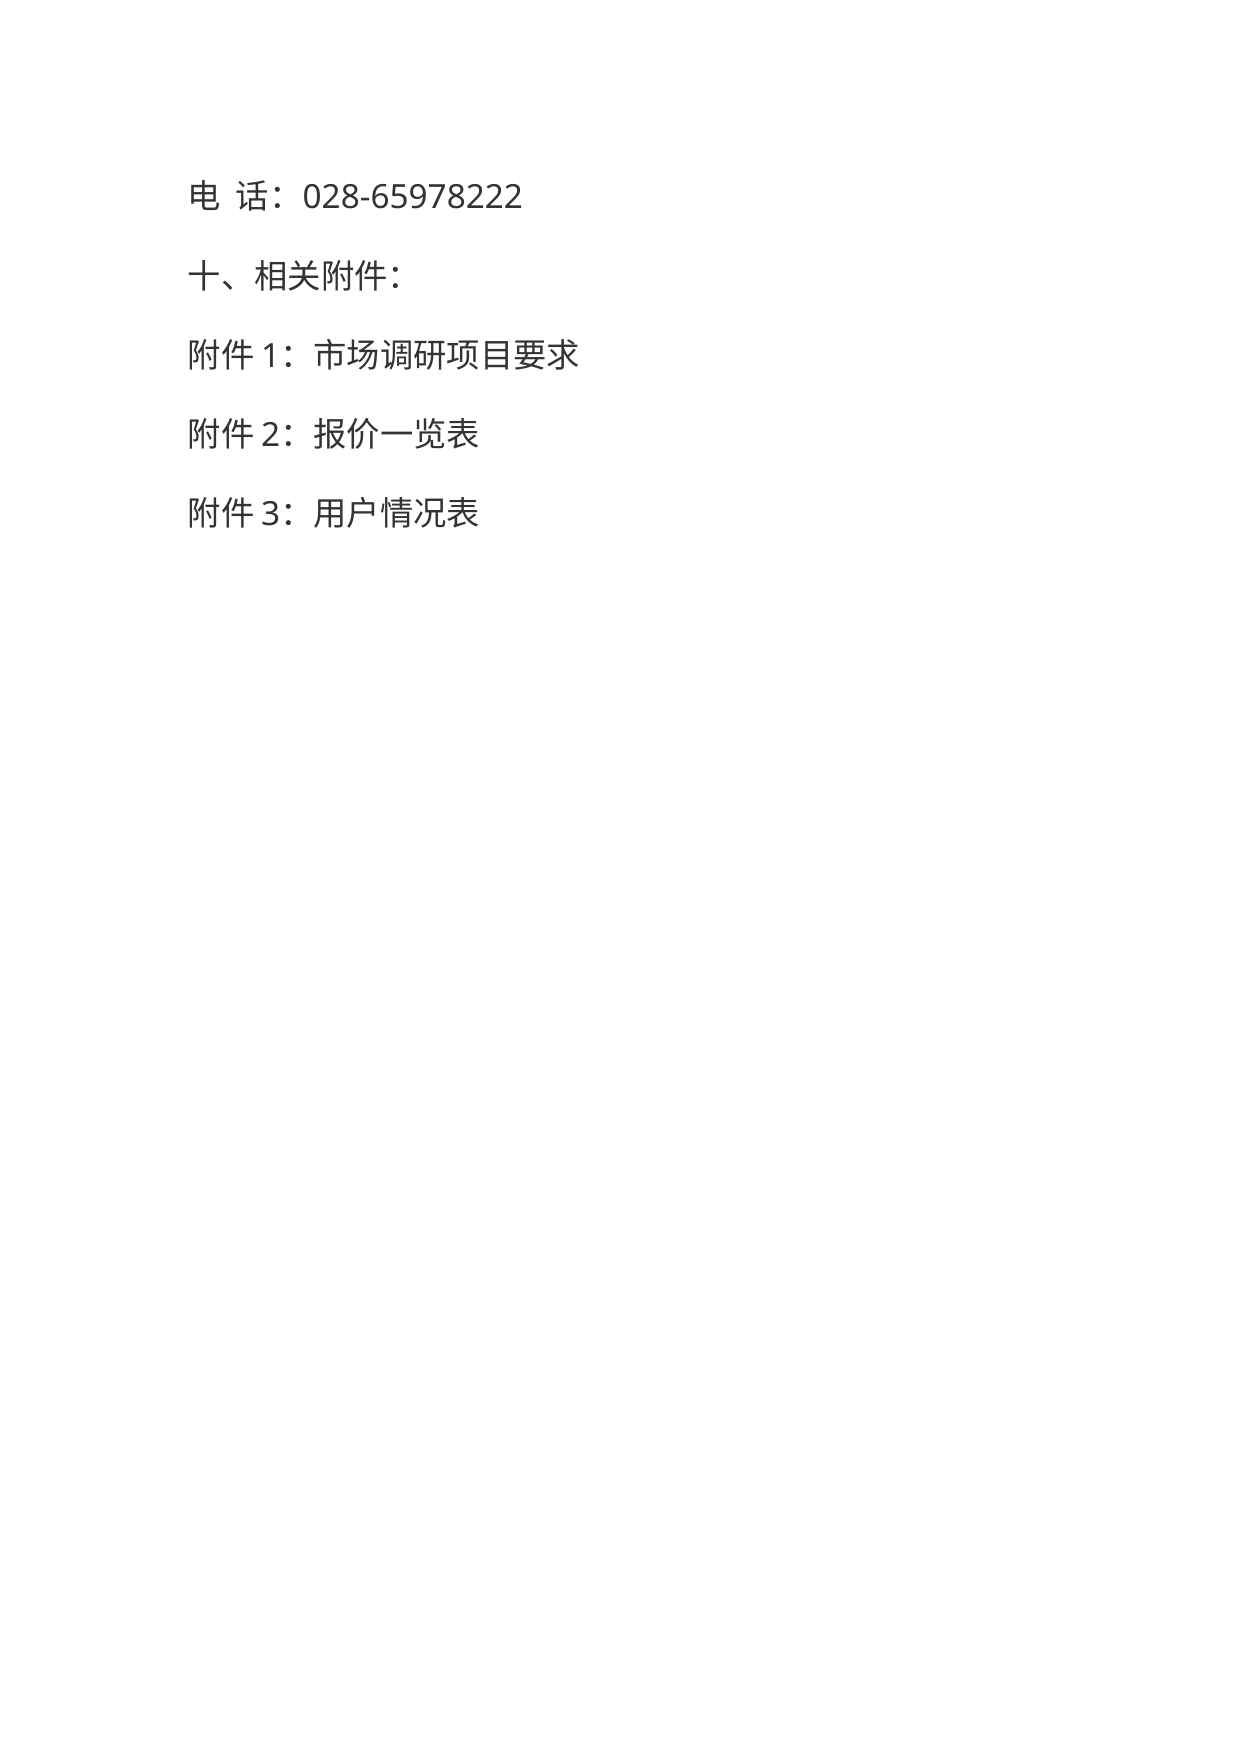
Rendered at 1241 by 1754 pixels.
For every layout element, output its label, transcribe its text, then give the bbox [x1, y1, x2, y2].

text 十、相关附件： [187, 241, 1053, 306]
text 附件3：用户情况表 [187, 478, 1053, 543]
text 电 话：028-65978222 [187, 162, 1053, 227]
text 附件2：报价一览表 [187, 399, 1053, 464]
text 附件1：市场调研项目要求 [187, 320, 1053, 385]
